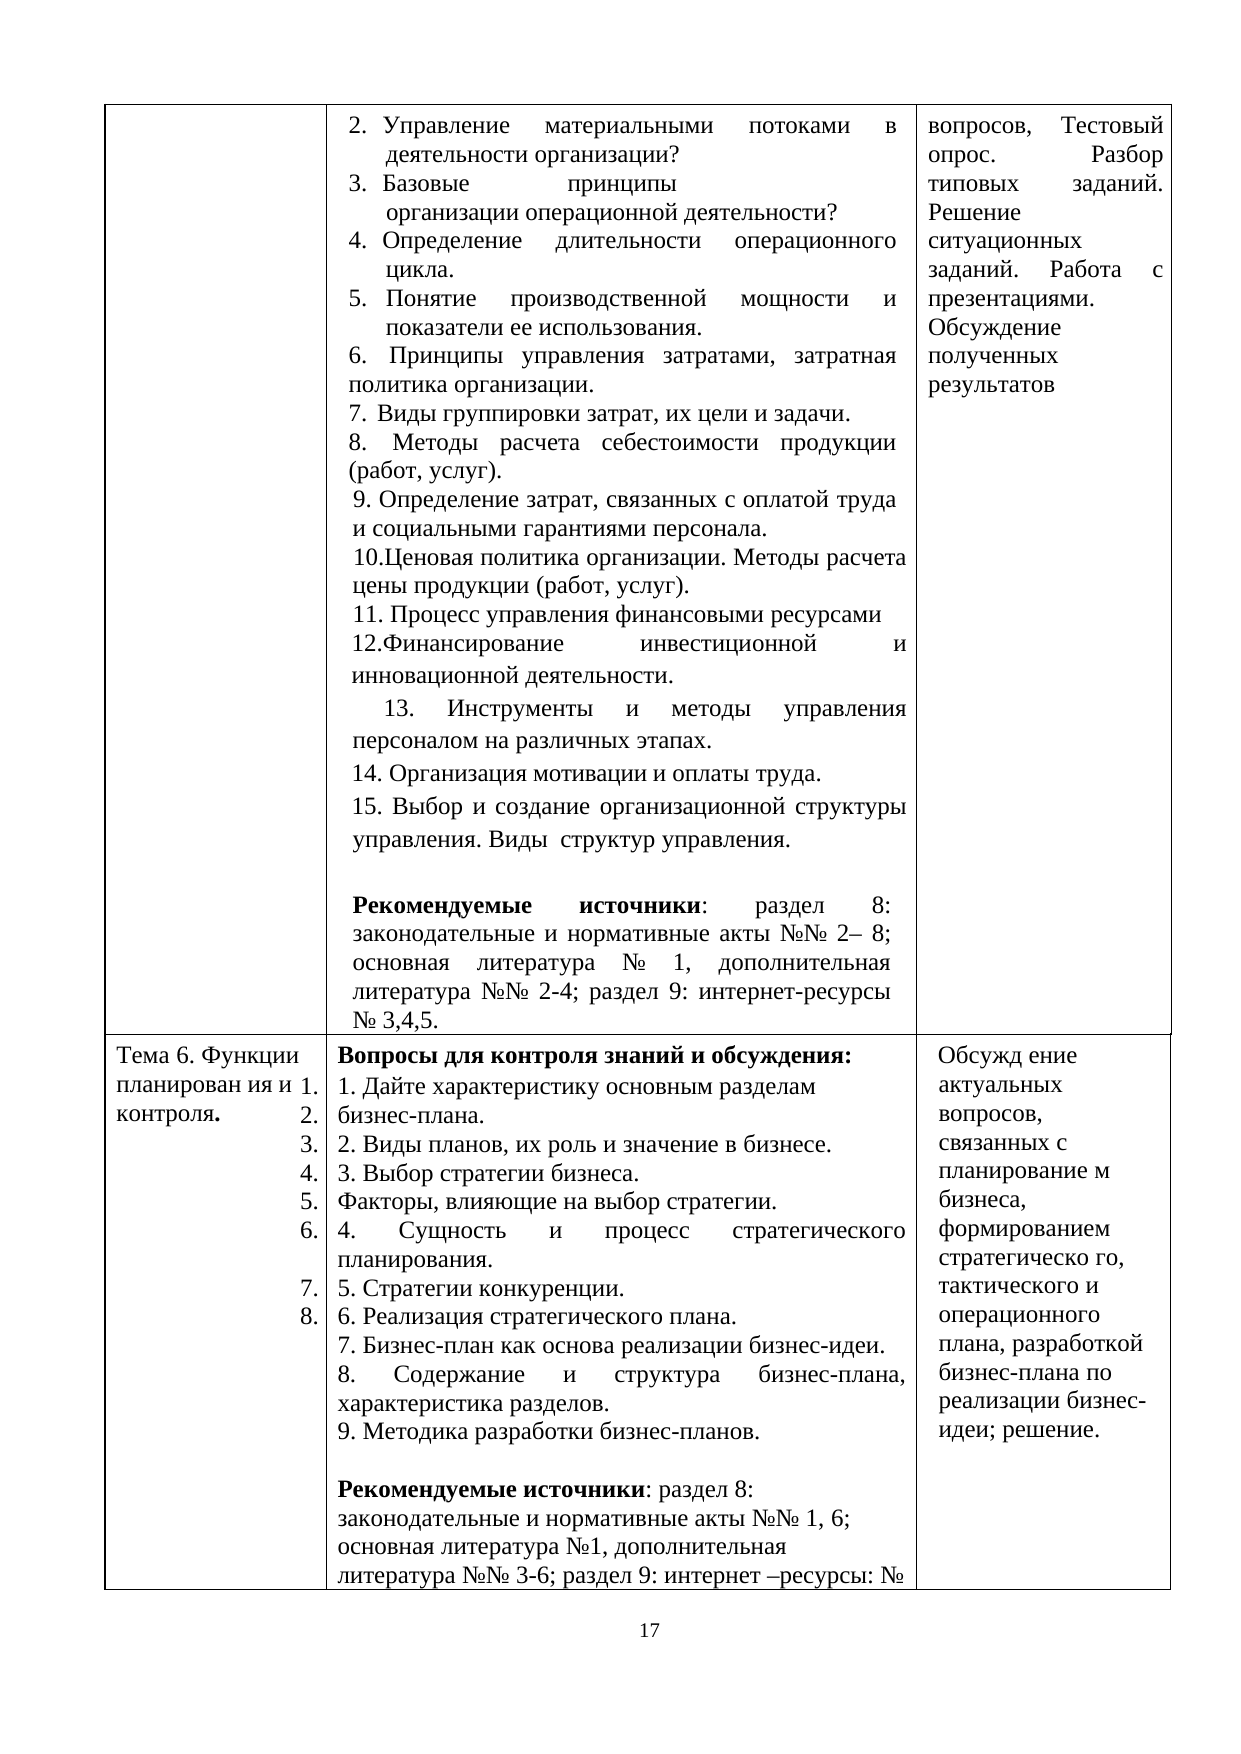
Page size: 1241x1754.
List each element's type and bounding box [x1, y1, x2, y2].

table_cell [327, 1035, 916, 1589]
table_cell [917, 1035, 1170, 1589]
table_cell [327, 105, 916, 1033]
table_cell [106, 105, 326, 1033]
table_cell [917, 105, 1171, 1033]
table_cell [106, 1035, 326, 1589]
